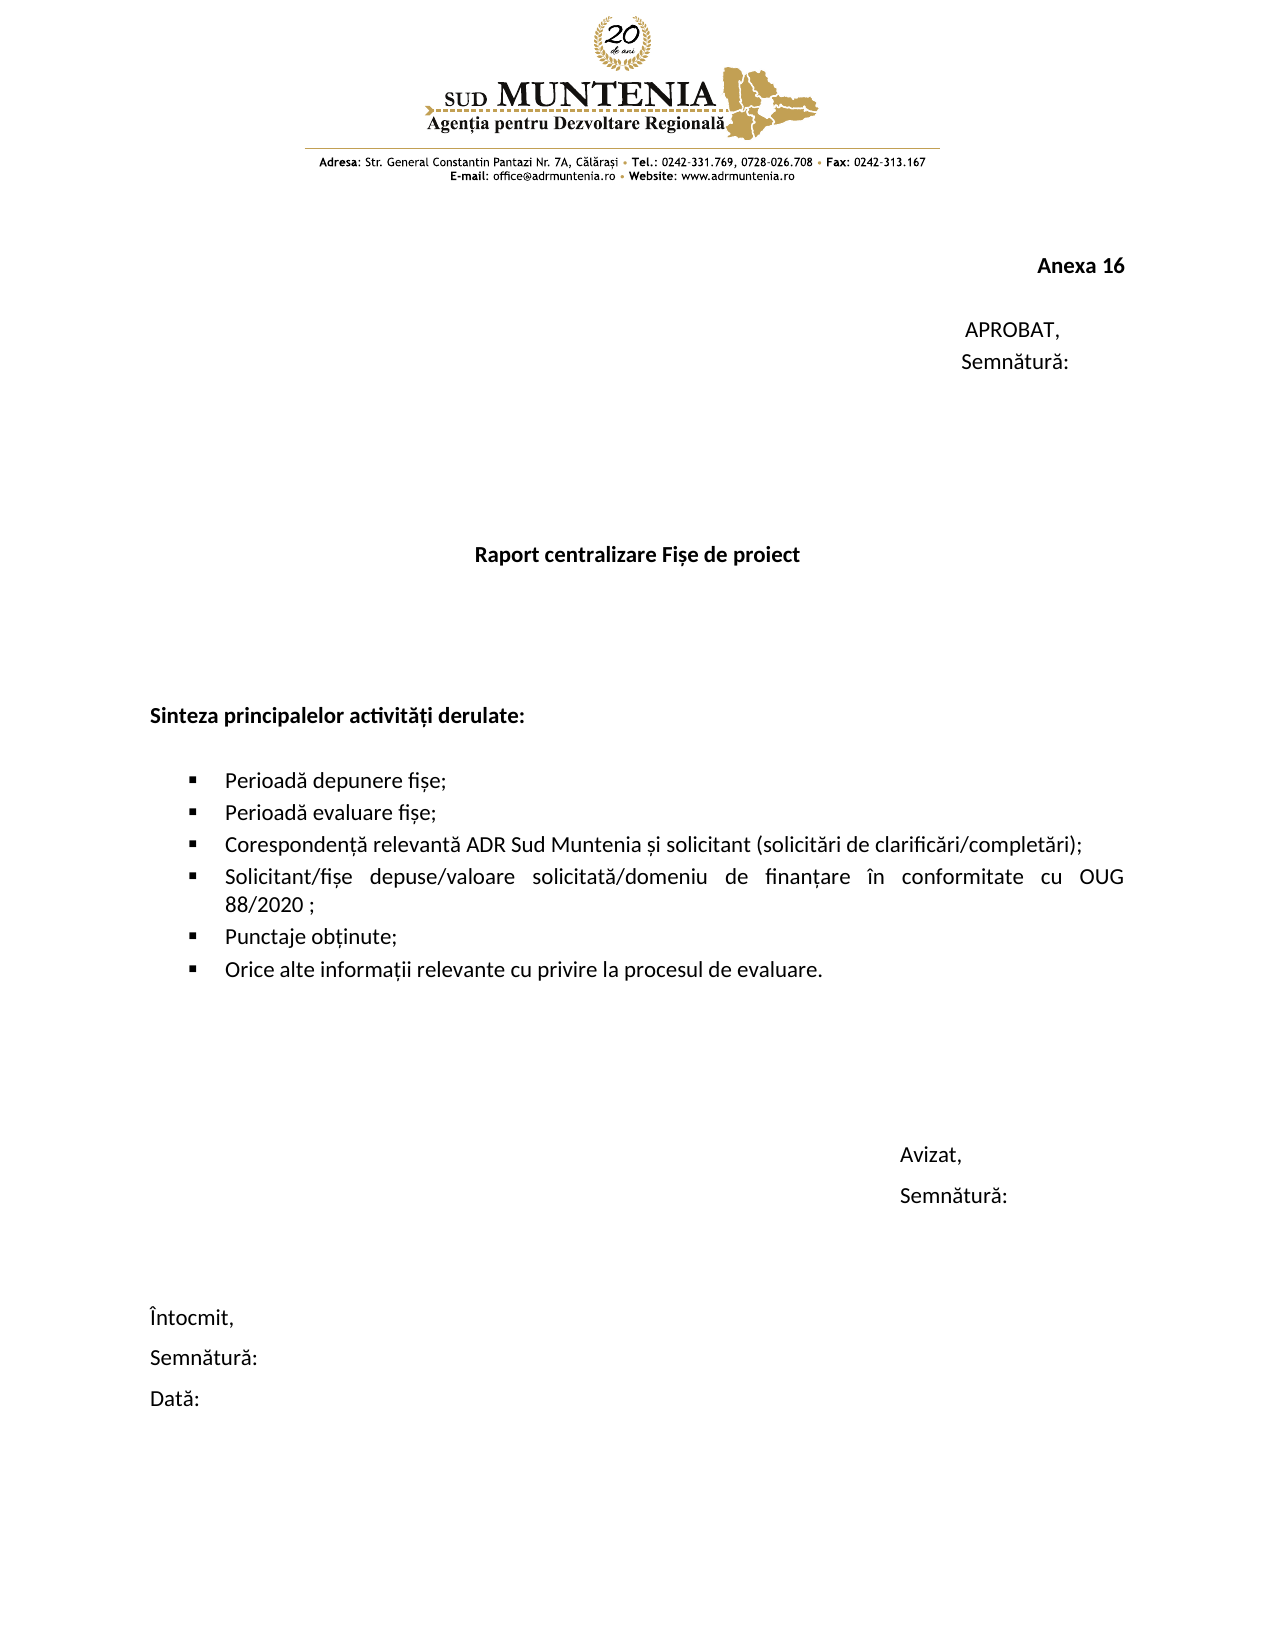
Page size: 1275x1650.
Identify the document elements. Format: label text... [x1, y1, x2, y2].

text Semnătură: [825, 347, 1125, 375]
list Orice alte informații relevante cu privire la procesul de evaluare. [187, 955, 1125, 983]
list Corespondență relevantă ADR Sud Muntenia și solicitant (solicitări de clarificări/completări); [187, 830, 1125, 858]
list Semnătură: [150, 1343, 1125, 1371]
list Întocmit, [150, 1303, 1125, 1331]
list Perioadă evaluare fișe; [187, 798, 1125, 826]
text Sinteza principalelor activităţi derulate: [150, 701, 1125, 729]
list Semnătură: [825, 1181, 1125, 1209]
text Anexa 16 [150, 251, 1125, 279]
list Avizat, [900, 1141, 1125, 1169]
list Punctaje obținute; [187, 922, 1125, 951]
text APROBAT, [825, 315, 1125, 343]
list Perioadă depunere fișe; [187, 766, 1125, 794]
list Solicitant/fișe depuse/valoare solicitată/domeniu de finanțare în conformitate cu OUG 88/2020 ; [187, 862, 1125, 918]
list Dată: [150, 1384, 1125, 1412]
text Raport centralizare Fișe de proiect [150, 540, 1125, 568]
